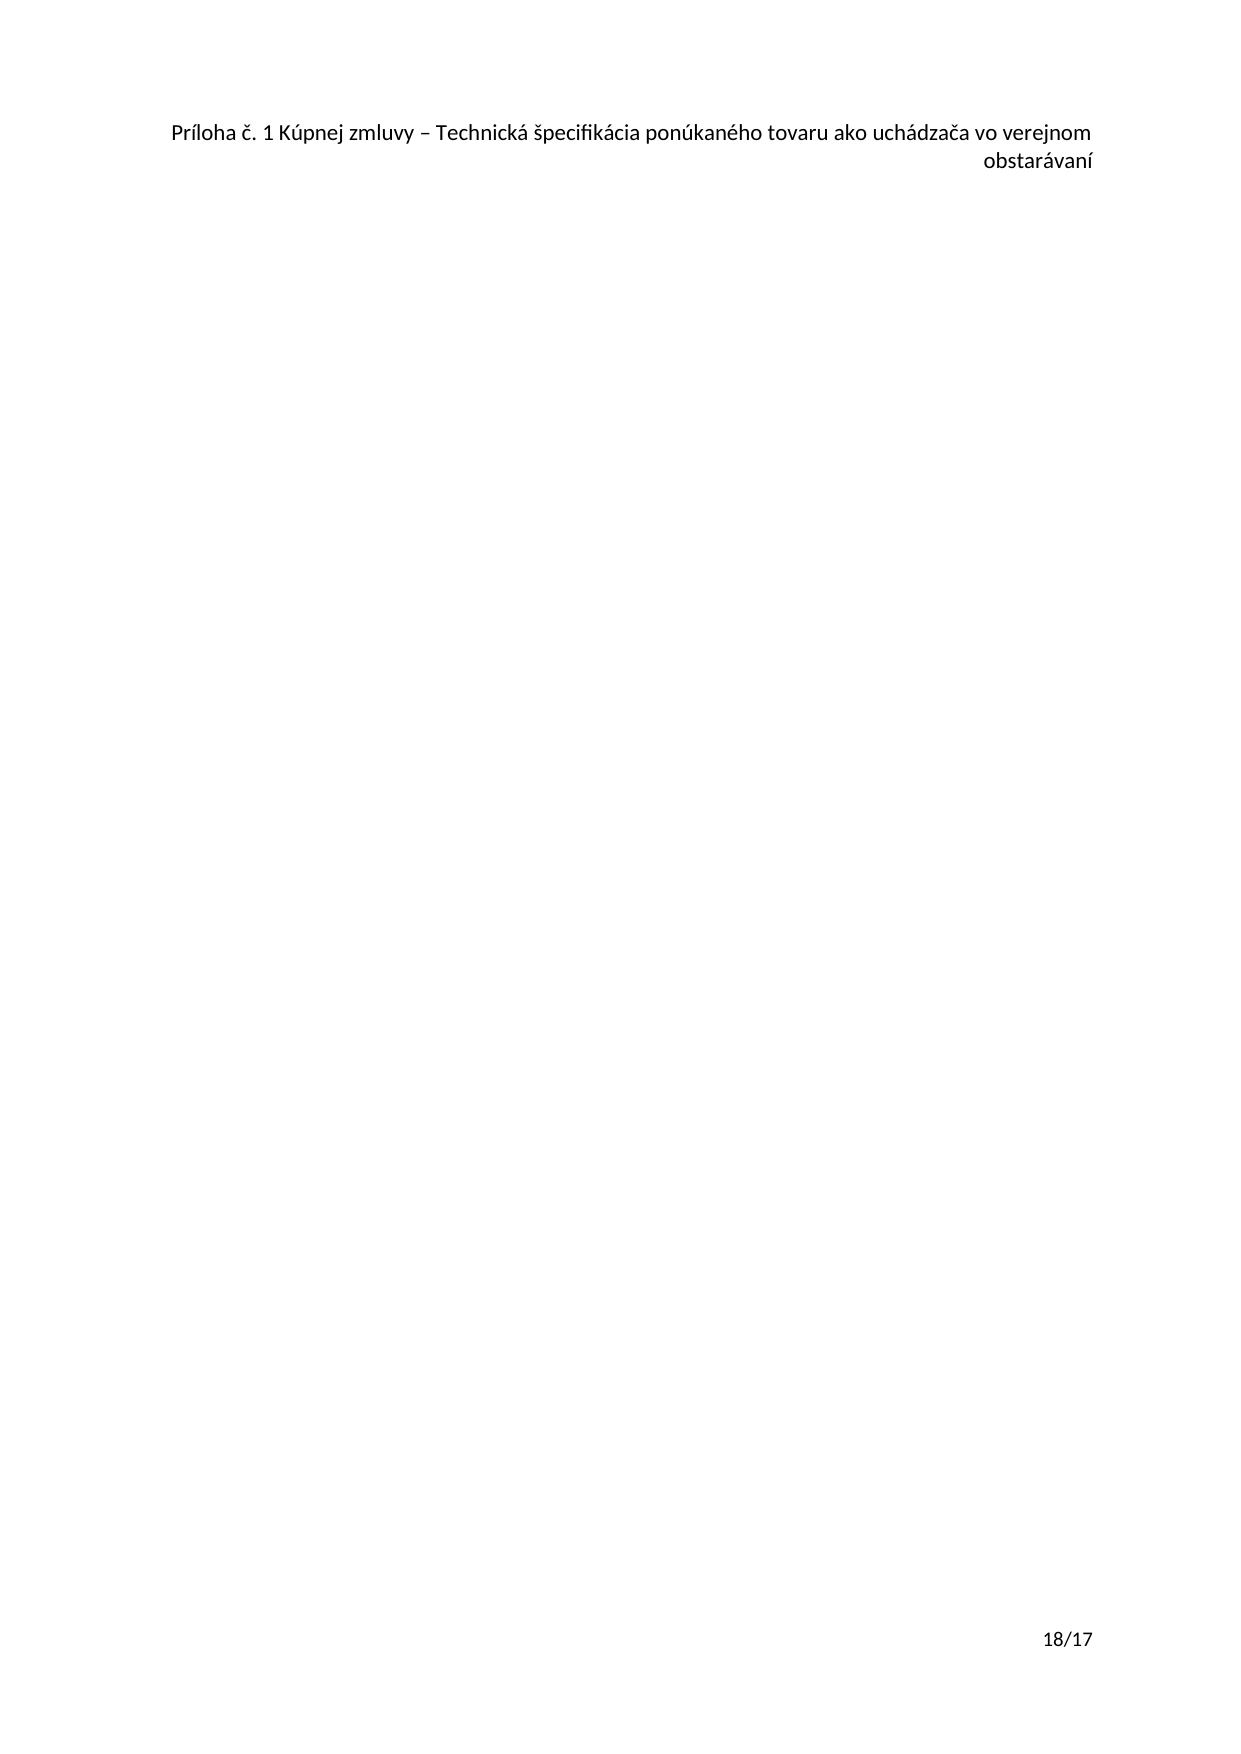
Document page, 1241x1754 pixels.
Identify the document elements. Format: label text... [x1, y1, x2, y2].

text Príloha č. 1 Kúpnej zmluvy – Technická špecifikácia ponúkaného tovaru ako uchádzača vo verejnom obstarávaní [148, 118, 1093, 174]
